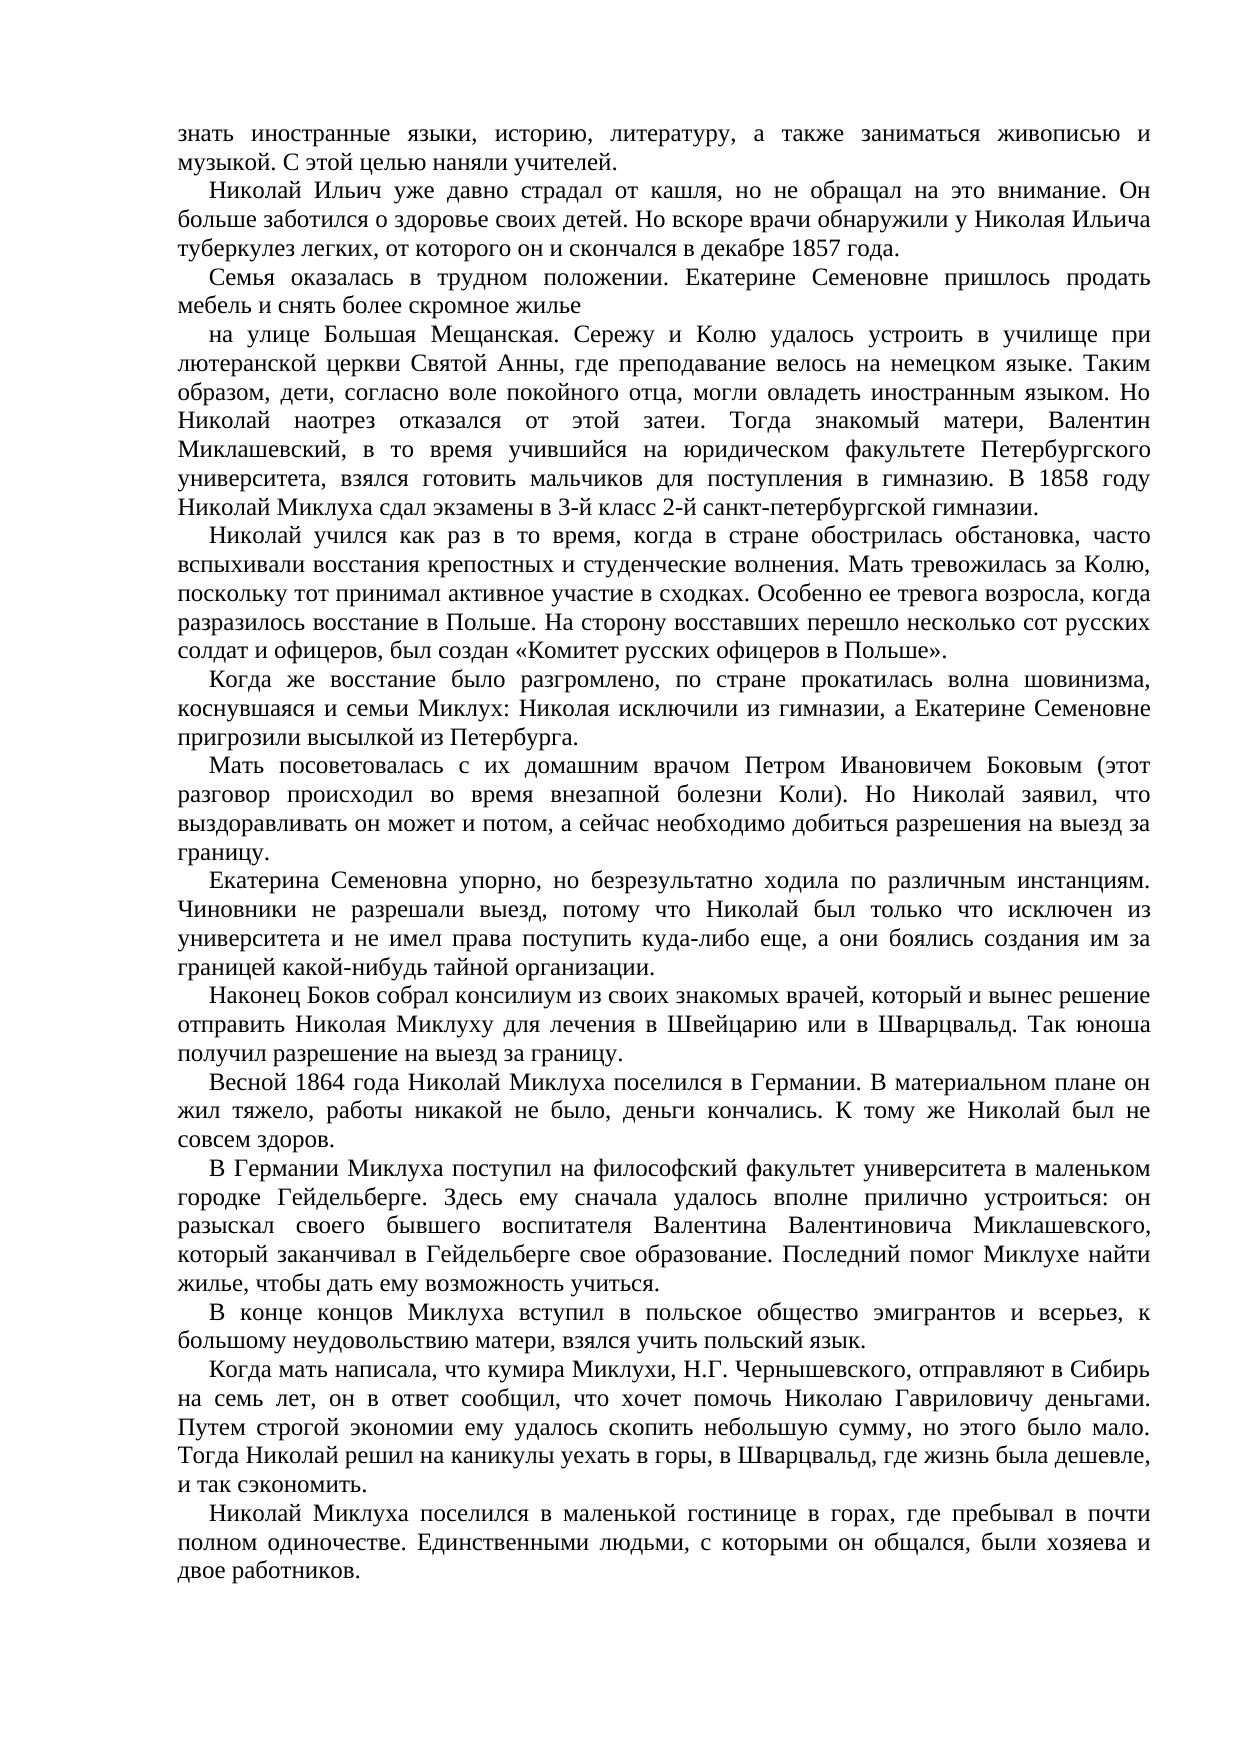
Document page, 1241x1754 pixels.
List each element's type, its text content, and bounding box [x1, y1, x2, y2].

text Когда же восстание было разгромлено, по стране прокатилась волна шовинизма, коснувшаяся и семьи Миклух: Николая исключили из гимназии, а Екатерине Семеновне пригрозили высылкой из Петербурга. [177, 664, 1152, 751]
text Мать посоветовалась с их домашним врачом Петром Ивановичем Боковым (этот разговор происходил во время внезапной болезни Коли). Но Николай заявил, что выздоравливать он может и потом, а сейчас необходимо добиться разрешения на выезд за границу. [177, 751, 1152, 866]
text Семья оказалась в трудном положении. Екатерине Семеновне пришлось продать мебель и снять более скромное жилье [177, 262, 1152, 319]
text Наконец Боков собрал консилиум из своих знакомых врачей, который и вынес решение отправить Николая Миклуху для лечения в Швейцарию или в Шварцвальд. Так юноша получил разрешение на выезд за границу. [177, 981, 1152, 1067]
text на улице Большая Мещанская. Сережу и Колю удалось устроить в училище при лютеранской церкви Святой Анны, где преподавание велось на немецком языке. Таким образом, дети, согласно воле покойного отца, могли овладеть иностранным языком. Но Николай наотрез отказался от этой затеи. Тогда знакомый матери, Валентин Миклашевский, в то время учившийся на юридическом факультете Петербургского университета, взялся готовить мальчиков для поступления в гимназию. В 1858 году Николай Миклуха сдал экзамены в 3-й класс 2-й санкт-петербургской гимназии. [177, 319, 1152, 521]
text Николай Ильич уже давно страдал от кашля, но не обращал на это внимание. Он больше заботился о здоровье своих детей. Но вскоре врачи обнаружили у Николая Ильича туберкулез легких, от которого он и скончался в декабре 1857 года. [177, 176, 1152, 262]
text В конце концов Миклуха вступил в польское общество эмигрантов и всерьез, к большому неудовольствию матери, взялся учить польский язык. [177, 1297, 1152, 1354]
text Николай Миклуха поселился в маленькой гостинице в горах, где пребывал в почти полном одиночестве. Единственными людьми, с которыми он общался, были хозяева и двое работников. [177, 1498, 1152, 1584]
text Когда мать написала, что кумира Миклухи, Н.Г. Чернышевского, отправляют в Сибирь на семь лет, он в ответ сообщил, что хочет помочь Николаю Гавриловичу деньгами. Путем строгой экономии ему удалось скопить небольшую сумму, но этого было мало. Тогда Николай решил на каникулы уехать в горы, в Шварцвальд, где жизнь была дешевле, и так сэкономить. [177, 1354, 1152, 1498]
text Весной 1864 года Николай Миклуха поселился в Германии. В материальном плане он жил тяжело, работы никакой не было, деньги кончались. К тому же Николай был не совсем здоров. [177, 1067, 1152, 1153]
text Николай учился как раз в то время, когда в стране обострилась обстановка, часто вспыхивали восстания крепостных и студенческие волнения. Мать тревожилась за Колю, поскольку тот принимал активное участие в сходках. Особенно ее тревога возросла, когда разразилось восстание в Польше. На сторону восставших перешло несколько сот русских солдат и офицеров, был создан «Комитет русских офицеров в Польше». [177, 521, 1152, 664]
text Екатерина Семеновна упорно, но безрезультатно ходила по различным инстанциям. Чиновники не разрешали выезд, потому что Николай был только что исключен из университета и не имел права поступить куда-либо еще, а они боялись создания им за границей какой-нибудь тайной организации. [177, 866, 1152, 981]
text В Германии Миклуха поступил на философский факультет университета в маленьком городке Гейдельберге. Здесь ему сначала удалось вполне прилично устроиться: он разыскал своего бывшего воспитателя Валентина Валентиновича Миклашевского, который заканчивал в Гейдельберге свое образование. Последний помог Миклухе найти жилье, чтобы дать ему возможность учиться. [177, 1153, 1152, 1297]
